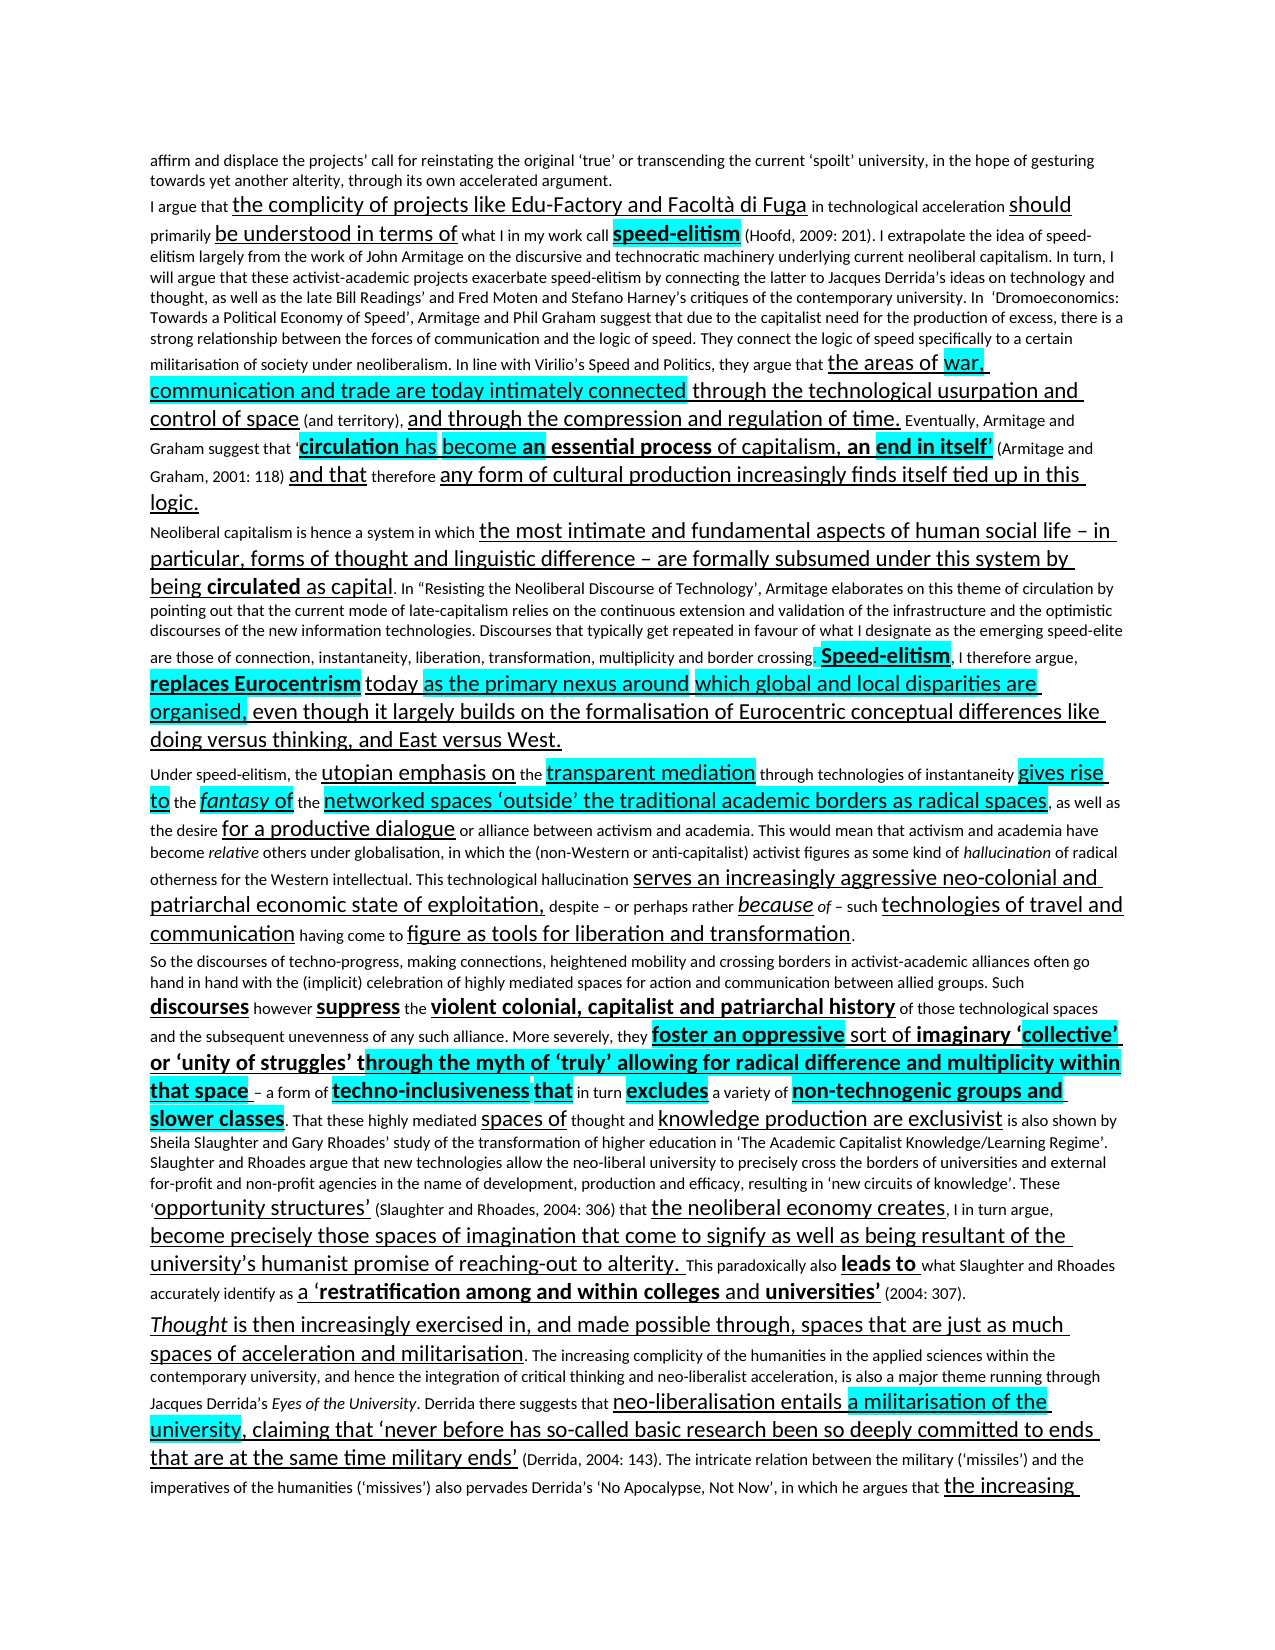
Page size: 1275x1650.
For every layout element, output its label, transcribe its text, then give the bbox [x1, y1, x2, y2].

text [150, 150, 1125, 191]
text So the discourses of techno-progress, making connections, heightened mobility and crossing borders in activist-academic alliances often go hand in hand with the (implicit) celebration of highly mediated spaces for action and communication between allied groups. Such discourses however suppress the violent colonial, capitalist and patriarchal history of those technological spaces and the subsequent unevenness of any such alliance. More severely, they foster an oppressive sort of imaginary ‘collective’ or ‘unity of struggles’ through the myth of ‘truly’ allowing for radical difference and multiplicity within that space – a form of techno-inclusiveness that in turn excludes a variety of non-technogenic groups and slower classes. That these highly mediated spaces of thought and knowledge production are exclusivist is also shown by Sheila Slaughter and Gary Rhoades’ study of the transformation of higher education in ‘The Academic Capitalist Knowledge/Learning Regime’. Slaughter and Rhoades argue that new technologies allow the neo-liberal university to precisely cross the borders of universities and external for-profit and non-profit agencies in the name of development, production and efficacy, resulting in ‘new circuits of knowledge’. These ‘opportunity structures’ (Slaughter and Rhoades, 2004: 306) that the neoliberal economy creates, I in turn argue, become precisely those spaces of imagination that come to signify as well as being resultant of the university’s humanist promise of reaching-out to alterity. This paradoxically also leads to what Slaughter and Rhoades accurately identify as a ‘restratification among and within colleges and universities’ (2004: 307). [150, 952, 1125, 1306]
text Under speed-elitism, the utopian emphasis on the transparent mediation through technologies of instantaneity gives rise to the fantasy of the networked spaces ‘outside’ the traditional academic borders as radical spaces, as well as the desire for a productive dialogue or alliance between activism and academia. This would mean that activism and academia have become relative others under globalisation, in which the (non-Western or anti-capitalist) activist figures as some kind of hallucination of radical otherness for the Western intellectual. This technological hallucination serves an increasingly aggressive neo-colonial and patriarchal economic state of exploitation, despite – or perhaps rather because of – such technologies of travel and communication having come to figure as tools for liberation and transformation. [150, 758, 1125, 947]
text Neoliberal capitalism is hence a system in which the most intimate and fundamental aspects of human social life – in particular, forms of thought and linguistic difference – are formally subsumed under this system by being circulated as capital. In “Resisting the Neoliberal Discourse of Technology’, Armitage elaborates on this theme of circulation by pointing out that the current mode of late-capitalism relies on the continuous extension and validation of the infrastructure and the optimistic discourses of the new information technologies. Discourses that typically get repeated in favour of what I designate as the emerging speed-elite are those of connection, instantaneity, liberation, transformation, multiplicity and border crossing. Speed-elitism, I therefore argue, replaces Eurocentrism today as the primary nexus around which global and local disparities are organised, even though it largely builds on the formalisation of Eurocentric conceptual differences like doing versus thinking, and East versus West. [150, 516, 1125, 753]
text I argue that the complicity of projects like Edu-Factory and Facoltà di Fuga in technological acceleration should primarily be understood in terms of what I in my work call speed-elitism (Hoofd, 2009: 201). I extrapolate the idea of speed-elitism largely from the work of John Armitage on the discursive and technocratic machinery underlying current neoliberal capitalism. In turn, I will argue that these activist-academic projects exacerbate speed-elitism by connecting the latter to Jacques Derrida’s ideas on technology and thought, as well as the late Bill Readings’ and Fred Moten and Stefano Harney’s critiques of the contemporary university. In ‘Dromoeconomics: Towards a Political Economy of Speed’, Armitage and Phil Graham suggest that due to the capitalist need for the production of excess, there is a strong relationship between the forces of communication and the logic of speed. They connect the logic of speed specifically to a certain militarisation of society under neoliberalism. In line with Virilio’s Speed and Politics, they argue that the areas of war, communication and trade are today intimately connected through the technological usurpation and control of space (and territory), and through the compression and regulation of time. Eventually, Armitage and Graham suggest that ‘circulation has become an essential process of capitalism, an end in itself’ (Armitage and Graham, 2001: 118) and that therefore any form of cultural production increasingly finds itself tied up in this logic. [150, 191, 1125, 516]
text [150, 1311, 1125, 1499]
